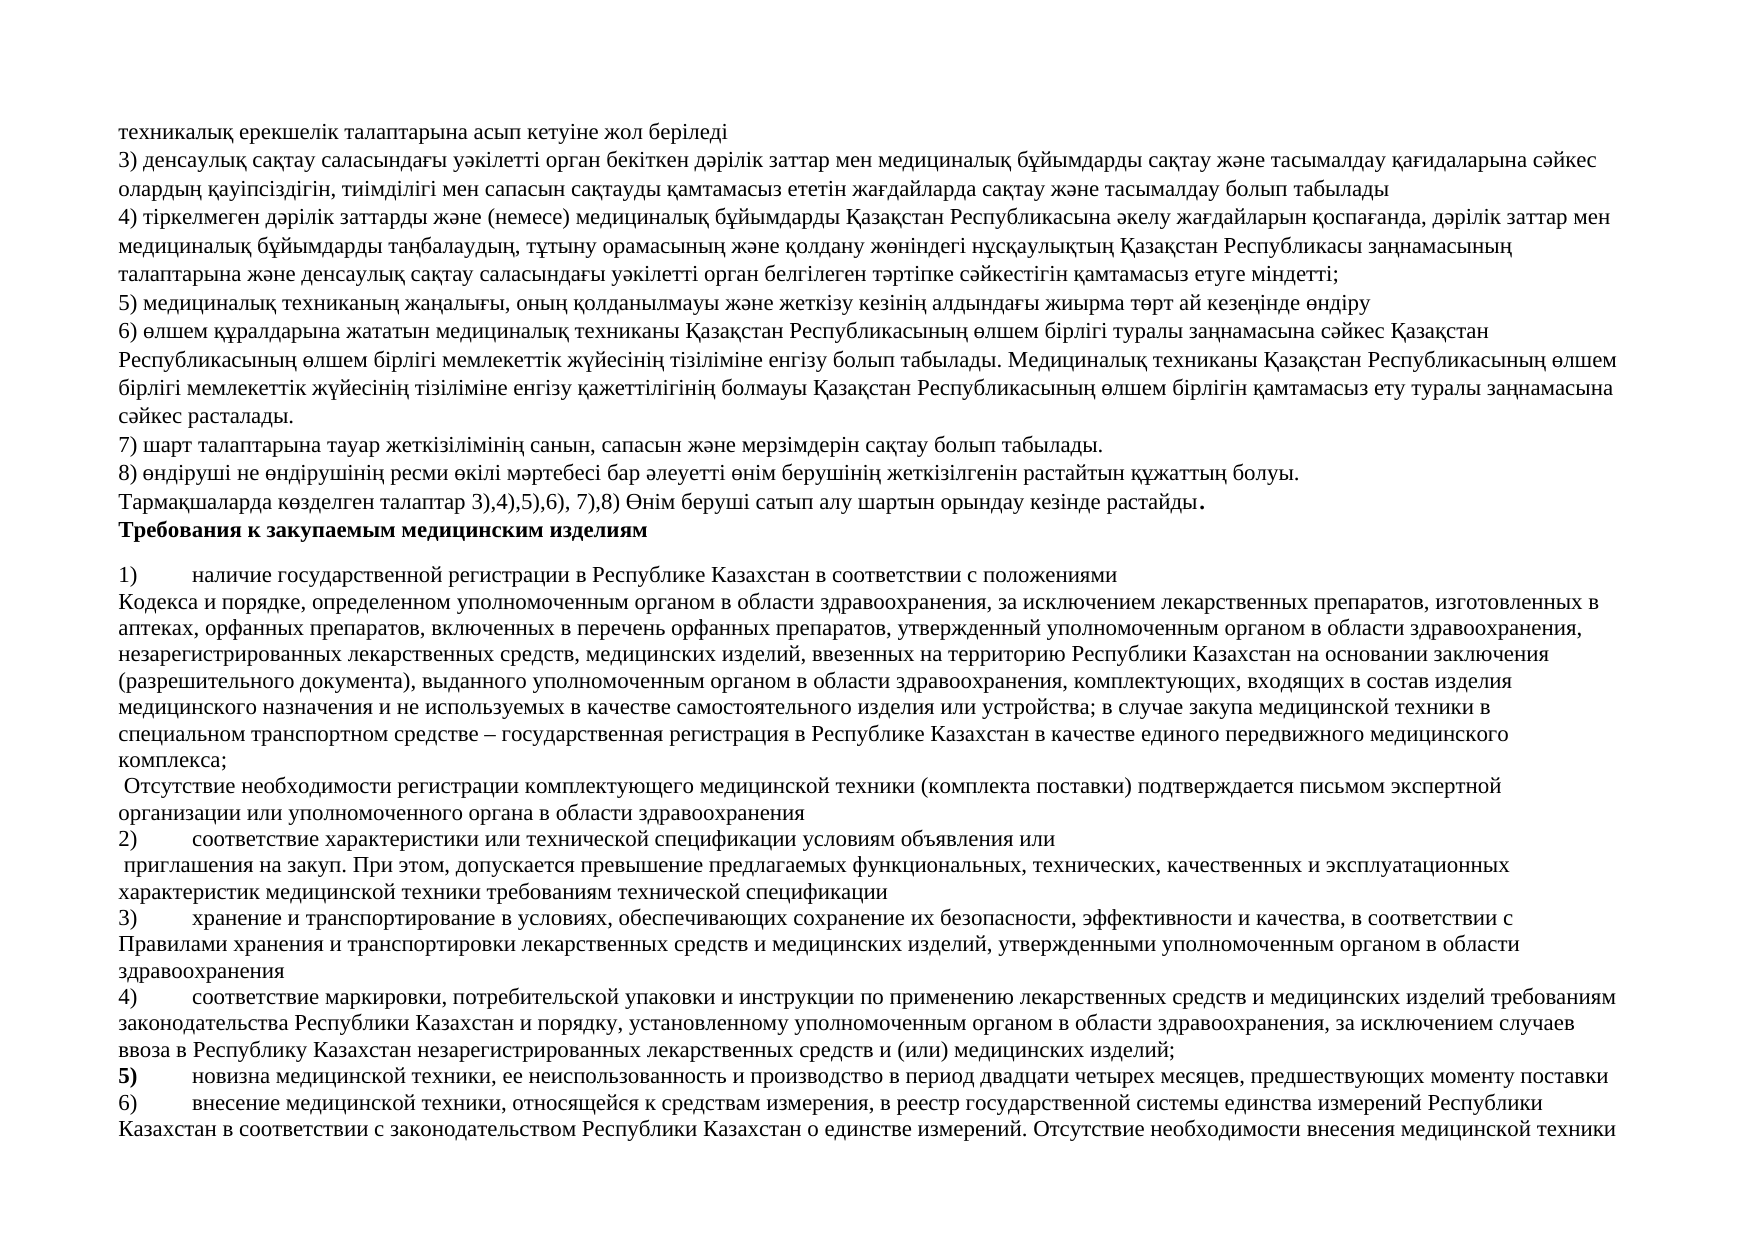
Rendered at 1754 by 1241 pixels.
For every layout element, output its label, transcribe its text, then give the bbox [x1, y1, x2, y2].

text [118, 118, 1624, 144]
text Требования к закупаемым медицинским изделиям [118, 516, 1624, 543]
text 4) тіркелмеген дәрілік заттарды және (немесе) медициналық бұйымдарды Қазақстан Республикасына әкелу жағдайларын қоспағанда, дәрілік заттар мен медициналық бұйымдарды таңбалаудың, тұтыну орамасының және қолдану жөніндегі нұсқаулықтың Қазақстан Республикасы заңнамасының талаптарына және денсаулық сақтау саласындағы уәкілетті орган белгілеген тәртіпке сәйкестігін қамтамасыз етуге міндетті; [118, 203, 1624, 287]
list соответствие маркировки, потребительской упаковки и инструкции по применению лекарственных средств и медицинских изделий требованиям законодательства Республики Казахстан и порядку, установленному уполномоченным органом в области здравоохранения, за исключением случаев ввоза в Республику Казахстан незарегистрированных лекарственных средств и (или) медицинских изделий; [118, 983, 1624, 1062]
text 3) денсаулық сақтау саласындағы уәкілетті орган бекіткен дәрілік заттар мен медициналық бұйымдарды сақтау және тасымалдау қағидаларына сәйкес олардың қауіпсіздігін, тиімділігі мен сапасын сақтауды қамтамасыз ететін жағдайларда сақтау және тасымалдау болып табылады [118, 147, 1624, 201]
list наличие государственной регистрации в Республике Казахстан в соответствии с положениями [118, 561, 1624, 588]
text 5) медициналық техниканың жаңалығы, оның қолданылмауы және жеткізу кезінің алдындағы жиырма төрт ай кезеңінде өндіру [118, 289, 1624, 315]
text Кодекса и порядке, определенном уполномоченным органом в области здравоохранения, за исключением лекарственных препаратов, изготовленных в аптеках, орфанных препаратов, включенных в перечень орфанных препаратов, утвержденный уполномоченным органом в области здравоохранения, незарегистрированных лекарственных средств, медицинских изделий, ввезенных на территорию Республики Казахстан на основании заключения (разрешительного документа), выданного уполномоченным органом в области здравоохранения, комплектующих, входящих в состав изделия медицинского назначения и не используемых в качестве самостоятельного изделия или устройства; в случае закупа медицинской техники в специальном транспортном средстве – государственная регистрация в Республике Казахстан в качестве единого передвижного медицинского комплекса; [118, 588, 1624, 772]
list соответствие характеристики или технической спецификации условиям объявления или [118, 825, 1624, 851]
text 7) шарт талаптарына тауар жеткізілімінің санын, сапасын және мерзімдерін сақтау болып табылады. [118, 431, 1624, 457]
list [118, 1088, 1624, 1141]
list хранение и транспортирование в условиях, обеспечивающих сохранение их безопасности, эффективности и качества, в соответствии с Правилами хранения и транспортировки лекарственных средств и медицинских изделий, утвержденными уполномоченным органом в области здравоохранения [118, 904, 1624, 983]
text приглашения на закуп. При этом, допускается превышение предлагаемых функциональных, технических, качественных и эксплуатационных характеристик медицинской техники требованиям технической спецификации [118, 851, 1624, 904]
text Отсутствие необходимости регистрации комплектующего медицинской техники (комплекта поставки) подтверждается письмом экспертной организации или уполномоченного органа в области здравоохранения [118, 772, 1624, 825]
list новизна медицинской техники, ее неиспользованность и производство в период двадцати четырех месяцев, предшествующих моменту поставки [118, 1062, 1624, 1088]
text 8) өндіруші не өндірушінің ресми өкілі мәртебесі бар әлеуетті өнім берушінің жеткізілгенін растайтын құжаттың болуы. [118, 459, 1624, 486]
text 6) өлшем құралдарына жататын медициналық техниканы Қазақстан Республикасының өлшем бірлігі туралы заңнамасына сәйкес Қазақстан Республикасының өлшем бірлігі мемлекеттік жүйесінің тізіліміне енгізу болып табылады. Медициналық техниканы Қазақстан Республикасының өлшем бірлігі мемлекеттік жүйесінің тізіліміне енгізу қажеттілігінің болмауы Қазақстан Республикасының өлшем бірлігін қамтамасыз ету туралы заңнамасына сәйкес расталады. [118, 317, 1624, 429]
text Тармақшаларда көзделген талаптар 3),4),5),6), 7),8) Өнім беруші сатып алу шартын орындау кезінде растайды. [118, 488, 1624, 514]
